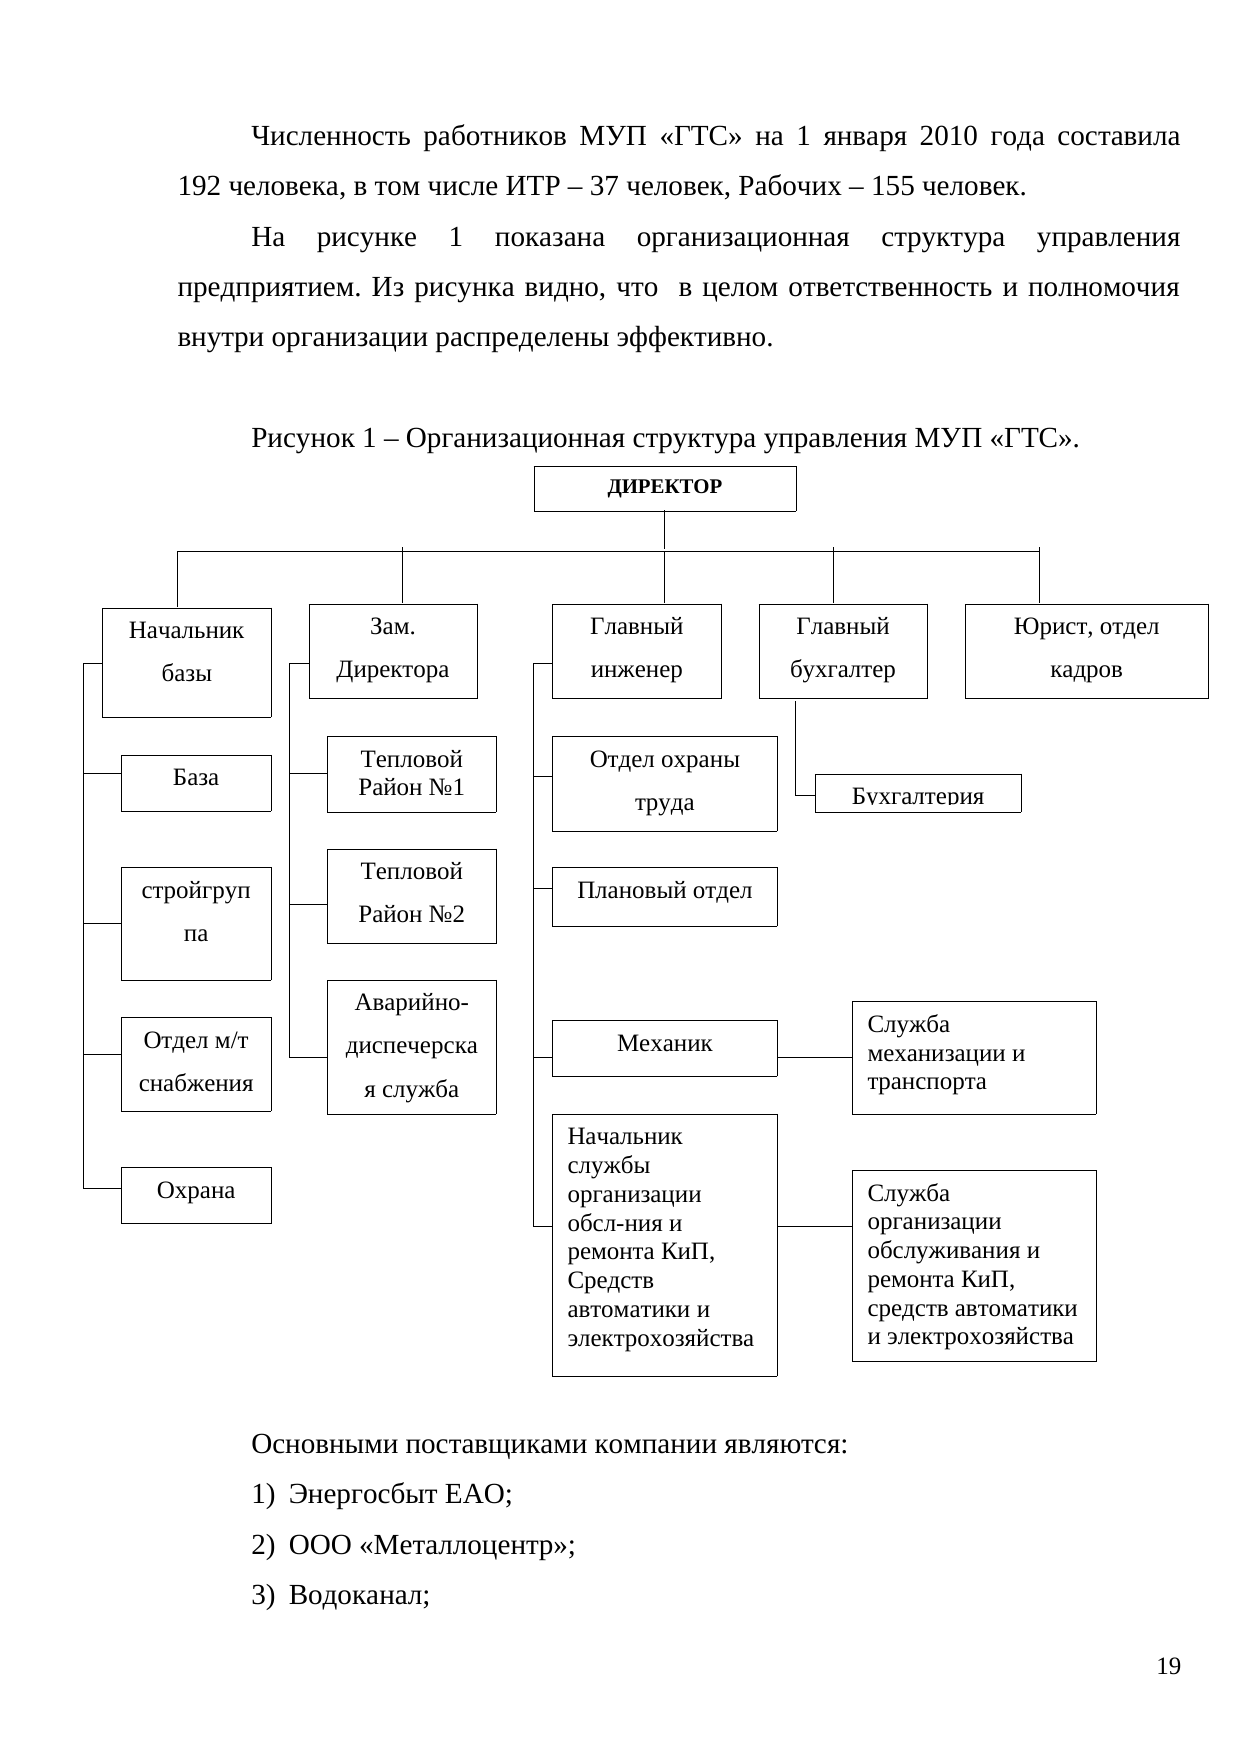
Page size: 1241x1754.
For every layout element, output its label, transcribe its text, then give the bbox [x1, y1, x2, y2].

text Рисунок 1 – Организационная структура управления МУП «ГТС». [177, 420, 1181, 453]
list Энергосбыт ЕАО; [177, 1477, 1181, 1510]
text На рисунке 1 показана организационная структура управления предприятием. Из рисунка видно, что в целом ответственность и полномочия внутри организации распределены эффективно. [177, 219, 1181, 353]
list Водоканал; [177, 1577, 1181, 1611]
text Основными поставщиками компании являются: [177, 1426, 1181, 1460]
text Численность работников МУП «ГТС» на 1 января 2010 года составила 192 человека, в том числе ИТР – 37 человек, Рабочих – 155 человек. [177, 118, 1181, 202]
list ООО «Металлоцентр»; [177, 1527, 1181, 1560]
